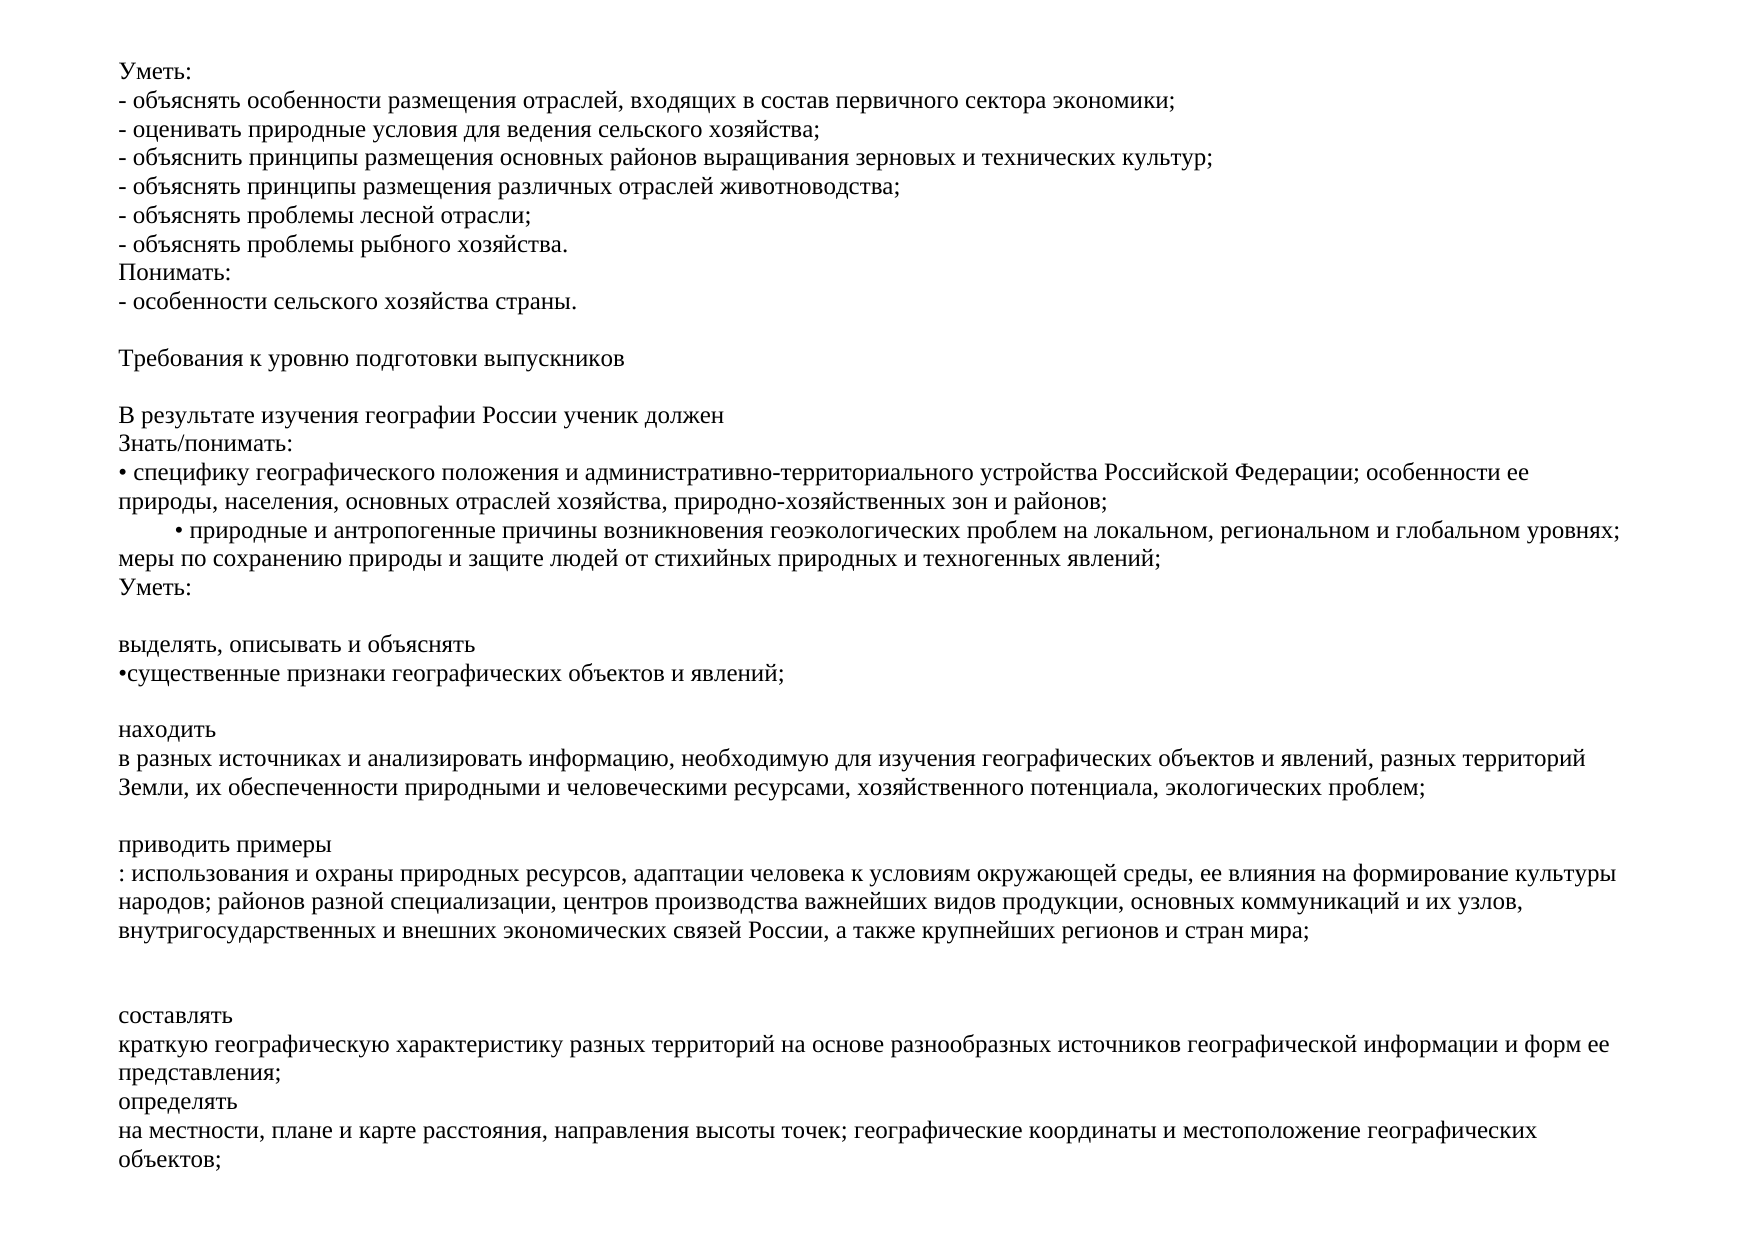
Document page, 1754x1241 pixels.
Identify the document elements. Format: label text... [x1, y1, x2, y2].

text Знать/понимать: [118, 428, 1636, 457]
text - объяснять проблемы рыбного хозяйства. [118, 229, 1636, 257]
text В результате изучения географии России ученик должен [118, 400, 1636, 428]
text - объяснить принципы размещения основных районов выращивания зерновых и технических культур; [118, 142, 1636, 171]
text - объяснять принципы размещения различных отраслей животноводства; [118, 171, 1636, 200]
text находить [118, 714, 1636, 743]
text • природные и антропогенные причины возникновения геоэкологических проблем на локальном, региональном и глобальном уровнях; меры по сохранению природы и защите людей от стихийных природных и техногенных явлений; [118, 515, 1636, 572]
text в разных источниках и анализировать информацию, необходимую для изучения географических объектов и явлений, разных территорий Земли, их обеспеченности природными и человеческими ресурсами, хозяйственного потенциала, экологических проблем; [118, 743, 1636, 801]
text - объяснять проблемы лесной отрасли; [118, 200, 1636, 229]
text составлять [118, 1000, 1636, 1029]
text краткую географическую характеристику разных территорий на основе разнообразных источников географической информации и форм ее представления; [118, 1029, 1636, 1086]
text определять [118, 1086, 1636, 1115]
text Уметь: [118, 572, 1636, 601]
text - особенности сельского хозяйства страны. [118, 286, 1636, 315]
text •существенные признаки географических объектов и явлений; [118, 658, 1636, 687]
text на местности, плане и карте расстояния, направления высоты точек; географические координаты и местоположение географических объектов; [118, 1115, 1636, 1172]
text выделять, описывать и объяснять [118, 629, 1636, 658]
text приводить примеры [118, 829, 1636, 858]
text Уметь: [118, 56, 1636, 85]
text Требования к уровню подготовки выпускников [118, 343, 1636, 372]
text - объяснять особенности размещения отраслей, входящих в состав первичного сектора экономики; [118, 85, 1636, 114]
text Понимать: [118, 257, 1636, 286]
text - оценивать природные условия для ведения сельского хозяйства; [118, 114, 1636, 142]
text : использования и охраны природных ресурсов, адаптации человека к условиям окружающей среды, ее влияния на формирование культуры народов; районов разной специализации, центров производства важнейших видов продукции, основных коммуникаций и их узлов, внутригосударственных и внешних экономиче­ских связей России, а также крупнейших регионов и стран мира; [118, 858, 1636, 944]
text • специфику географического положения и административно-территориального устройства Российской Федерации; особенности ее природы, населения, основных отраслей хозяйства, природно-хозяйственных зон и районов; [118, 457, 1636, 515]
